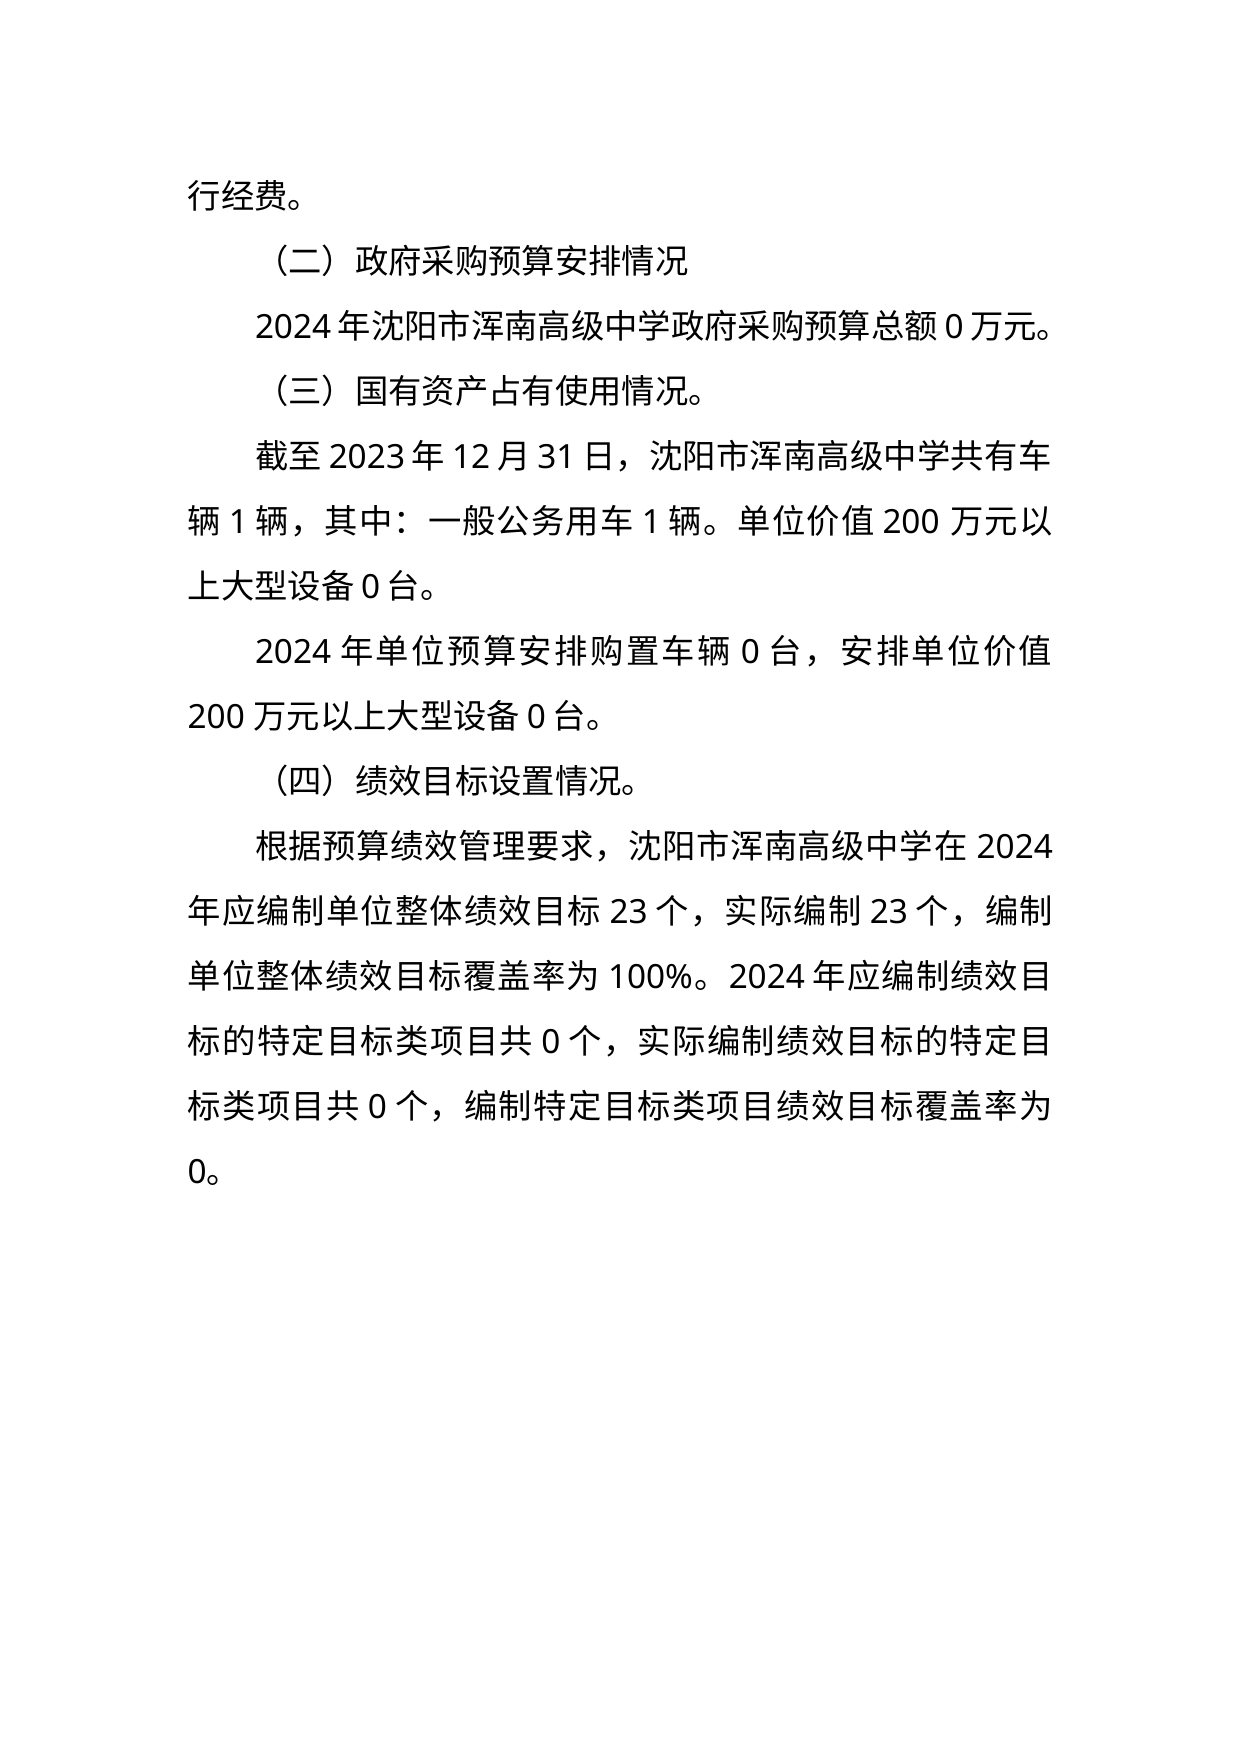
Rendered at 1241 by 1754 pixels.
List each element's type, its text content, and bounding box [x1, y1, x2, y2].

text （三）国有资产占有使用情况。 [187, 357, 1053, 422]
text （四）绩效目标设置情况。 [187, 747, 1053, 812]
text （二）政府采购预算安排情况 [187, 227, 1053, 292]
text 2024年单位预算安排购置车辆0台，安排单位价值200 万元以上大型设备0台。 [187, 617, 1053, 747]
text 根据预算绩效管理要求，沈阳市浑南高级中学在2024年应编制单位整体绩效目标23个，实际编制23个，编制单位整体绩效目标覆盖率为100%。2024年应编制绩效目标的特定目标类项目共0个，实际编制绩效目标的特定目标类项目共0个，编制特定目标类项目绩效目标覆盖率为0。 [187, 812, 1053, 1202]
text 截至2023年12月31日，沈阳市浑南高级中学共有车辆1辆，其中：一般公务用车1辆。单位价值200 万元以上大型设备0台。 [187, 422, 1053, 617]
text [187, 162, 1053, 227]
text 2024年沈阳市浑南高级中学政府采购预算总额0万元。 [187, 292, 1053, 357]
